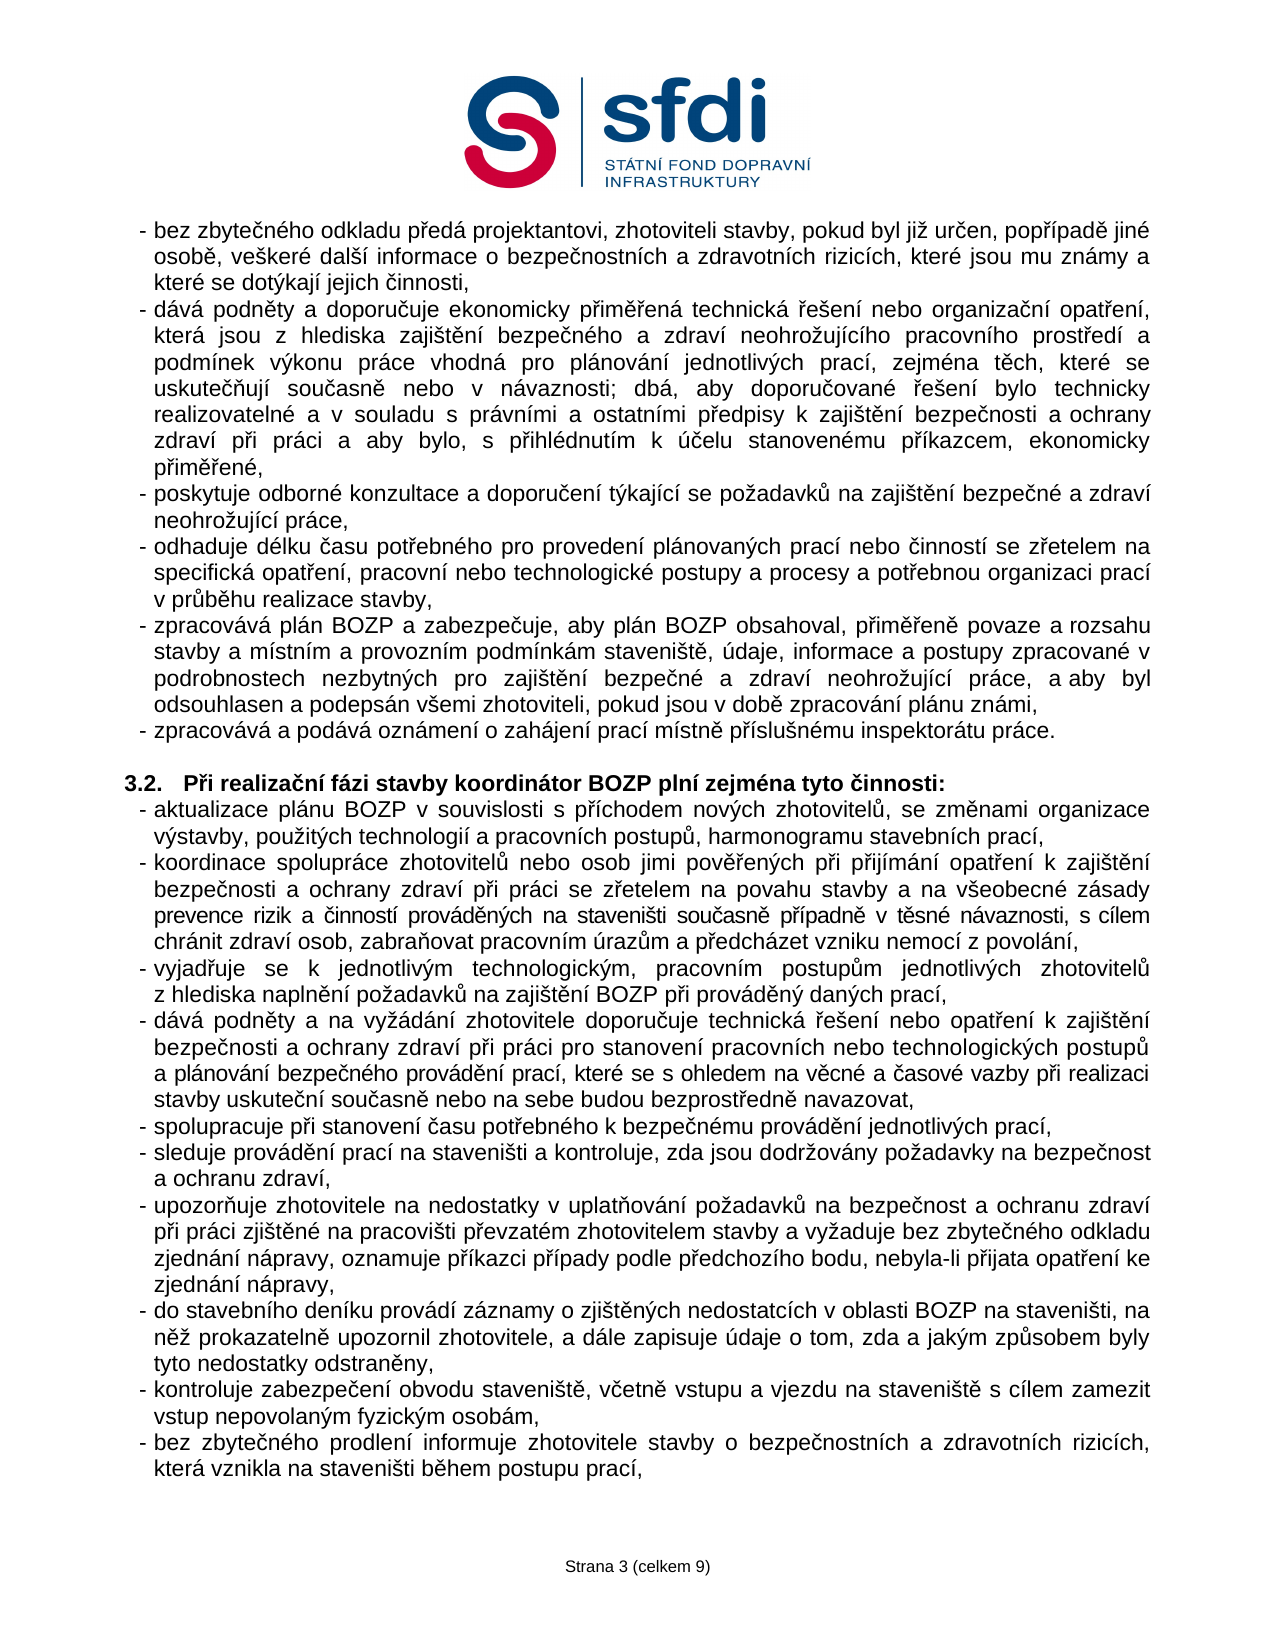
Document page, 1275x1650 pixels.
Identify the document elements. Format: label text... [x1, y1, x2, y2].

text - dává podněty a na vyžádání zhotovitele doporučuje technická řešení nebo opatření k zajištění bezpečnosti a ochrany zdraví při práci pro stanovení pracovních nebo technologických postupů a plánování bezpečného provádění prací, které se s ohledem na věcné a časové vazby při realizaci stavby uskuteční současně nebo na sebe budou bezprostředně navazovat, [139, 1007, 1151, 1113]
picture [464, 73, 811, 191]
text - bez zbytečného prodlení informuje zhotovitele stavby o bezpečnostních a zdravotních rizicích, která vznikla na staveništi během postupu prací, [139, 1429, 1151, 1482]
text 3.2. Při realizační fázi stavby koordinátor BOZP plní zejména tyto činnosti: [124, 770, 1151, 796]
text - vyjadřuje se k jednotlivým technologickým, pracovním postupům jednotlivých zhotovitelů z hlediska naplnění požadavků na zajištění BOZP při prováděný daných prací, [139, 954, 1151, 1007]
text - dává podněty a doporučuje ekonomicky přiměřená technická řešení nebo organizační opatření, která jsou z hlediska zajištění bezpečného a zdraví neohrožujícího pracovního prostředí a podmínek výkonu práce vhodná pro plánování jednotlivých prací, zejména těch, které se uskutečňují současně nebo v návaznosti; dbá, aby doporučované řešení bylo technicky realizovatelné a v souladu s právními a ostatními předpisy k zajištění bezpečnosti a ochrany zdraví při práci a aby bylo, s přihlédnutím k účelu stanovenému příkazcem, ekonomicky přiměřené, [139, 296, 1151, 480]
text - upozorňuje zhotovitele na nedostatky v uplatňování požadavků na bezpečnost a ochranu zdraví při práci zjištěné na pracovišti převzatém zhotovitelem stavby a vyžaduje bez zbytečného odkladu zjednání nápravy, oznamuje příkazci případy podle předchozího bodu, nebyla-li přijata opatření ke zjednání nápravy, [139, 1192, 1151, 1297]
text - do stavebního deníku provádí záznamy o zjištěných nedostatcích v oblasti BOZP na staveništi, na něž prokazatelně upozornil zhotovitele, a dále zapisuje údaje o tom, zda a jakým způsobem byly tyto nedostatky odstraněny, [139, 1297, 1151, 1376]
text - poskytuje odborné konzultace a doporučení týkající se požadavků na zajištění bezpečné a zdraví neohrožující práce, [139, 480, 1151, 533]
text - aktualizace plánu BOZP v souvislosti s příchodem nových zhotovitelů, se změnami organizace výstavby, použitých technologií a pracovních postupů, harmonogramu stavebních prací, [139, 796, 1151, 849]
text - kontroluje zabezpečení obvodu staveniště, včetně vstupu a vjezdu na staveniště s cílem zamezit vstup nepovolaným fyzickým osobám, [139, 1376, 1151, 1429]
text - zpracovává a podává oznámení o zahájení prací místně příslušnému inspektorátu práce. [139, 717, 1151, 744]
text - bez zbytečného odkladu předá projektantovi, zhotoviteli stavby, pokud byl již určen, popřípadě jiné osobě, veškeré další informace o bezpečnostních a zdravotních rizicích, které jsou mu známy a které se dotýkají jejich činnosti, [139, 217, 1151, 296]
text - koordinace spolupráce zhotovitelů nebo osob jimi pověřených při přijímání opatření k zajištění bezpečnosti a ochrany zdraví při práci se zřetelem na povahu stavby a na všeobecné zásady prevence rizik a činností prováděných na staveništi současně případně v těsné návaznosti, s cílem chránit zdraví osob, zabraňovat pracovním úrazům a předcházet vzniku nemocí z povolání, [139, 849, 1151, 954]
text - spolupracuje při stanovení času potřebného k bezpečnému provádění jednotlivých prací, [139, 1113, 1151, 1139]
text - odhaduje délku času potřebného pro provedení plánovaných prací nebo činností se zřetelem na specifická opatření, pracovní nebo technologické postupy a procesy a potřebnou organizaci prací v průběhu realizace stavby, [139, 533, 1151, 612]
text - zpracovává plán BOZP a zabezpečuje, aby plán BOZP obsahoval, přiměřeně povaze a rozsahu stavby a místním a provozním podmínkám staveniště, údaje, informace a postupy zpracované v podrobnostech nezbytných pro zajištění bezpečné a zdraví neohrožující práce, a aby byl odsouhlasen a podepsán všemi zhotoviteli, pokud jsou v době zpracování plánu známi, [139, 612, 1151, 717]
text - sleduje provádění prací na staveništi a kontroluje, zda jsou dodržovány požadavky na bezpečnost a ochranu zdraví, [139, 1139, 1151, 1192]
